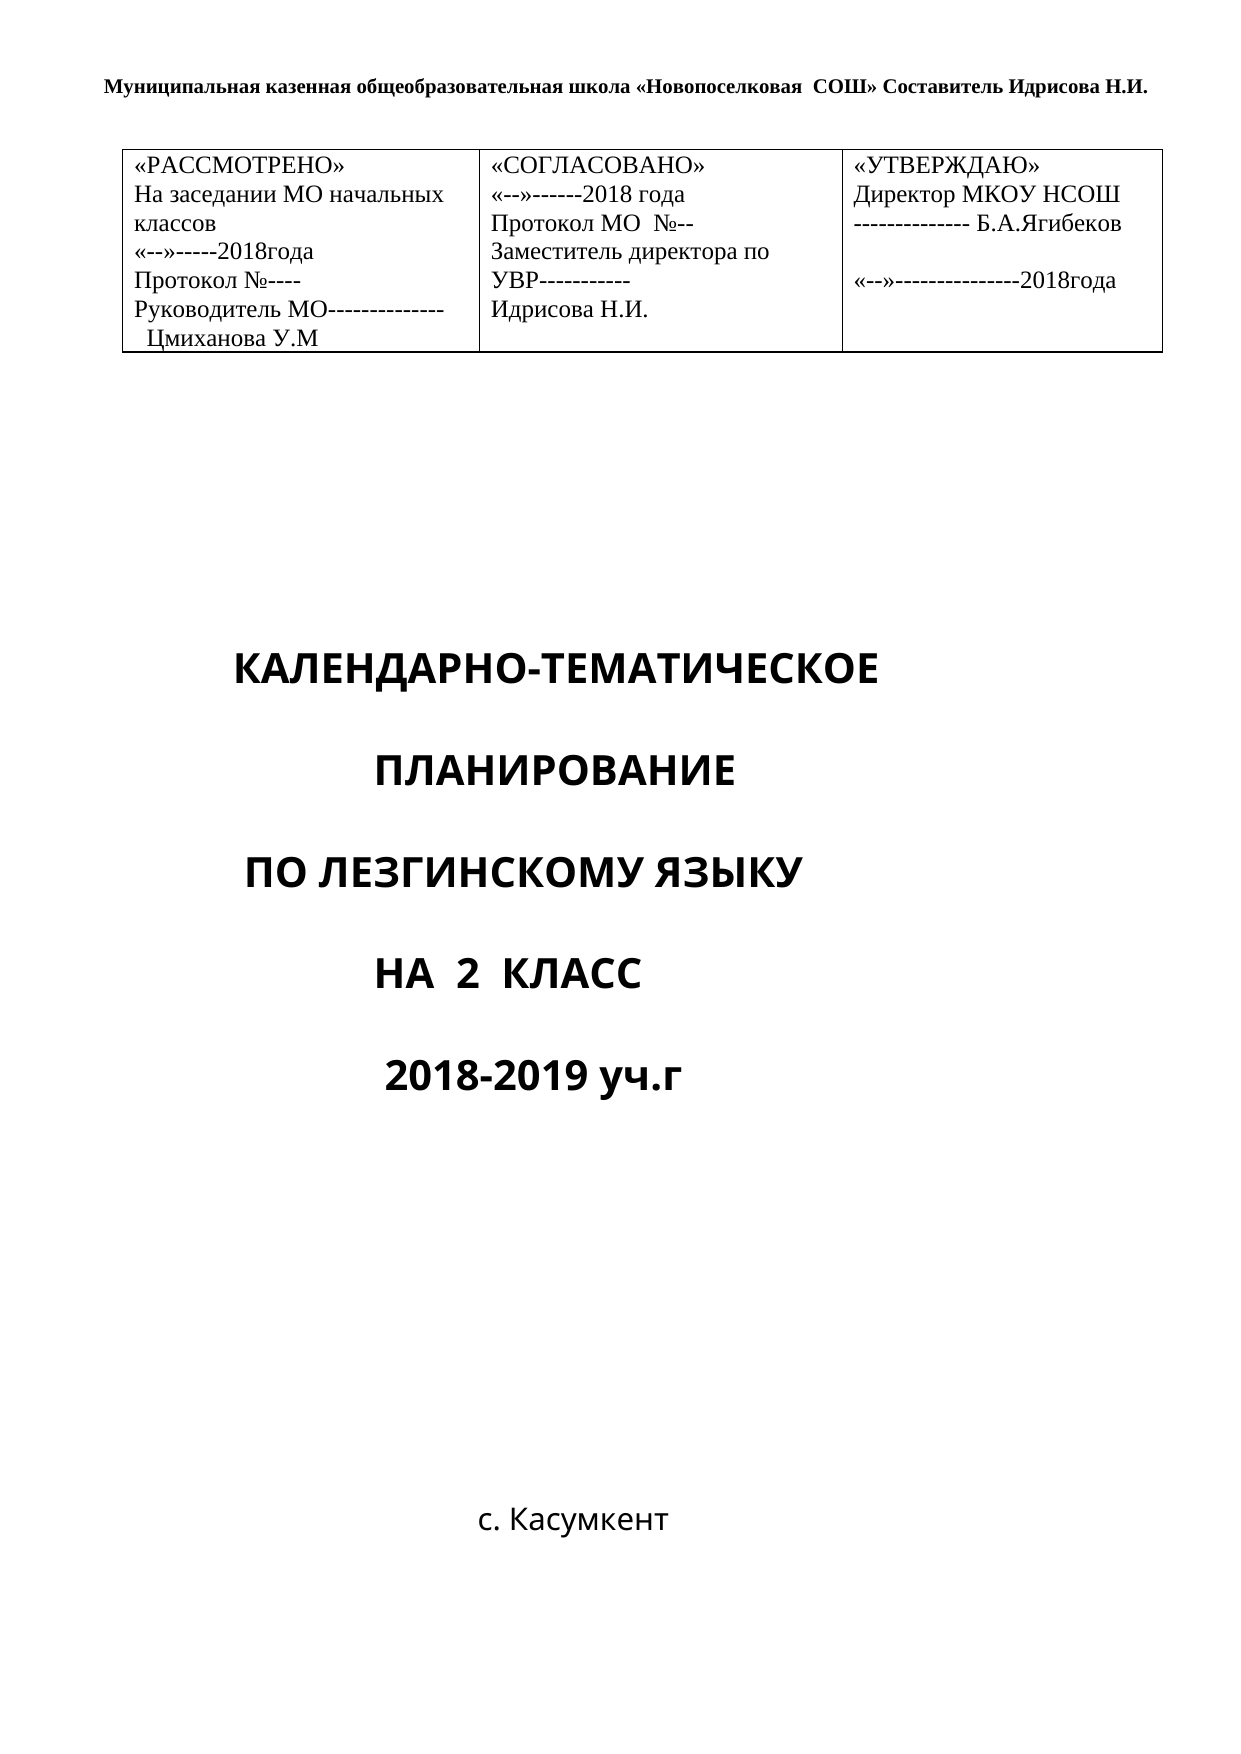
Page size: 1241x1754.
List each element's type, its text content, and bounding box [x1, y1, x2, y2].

text КАЛЕНДАРНО-ТЕМАТИЧЕСКОЕ [189, 657, 384, 691]
text ПО ЛЕЗГИНСКОМУ ЯЗЫКУ [189, 860, 1177, 894]
text ПЛАНИРОВАНИЕ [189, 758, 1177, 792]
table_header «СОГЛАСОВАНО» «--»------2018 года Протокол МО №-- Заместитель директора по УВР----------- Идрисова Н.И. [480, 150, 842, 351]
table_header «РАССМОТРЕНО» На заседании МО начальных классов «--»-----2018года Протокол №---- Руководитель МО-------------- Цмиханова У.М [123, 150, 479, 351]
table_header «УТВЕРЖДАЮ» Директор МКОУ НСОШ -------------- Б.А.Ягибеков «--»---------------2018года [843, 150, 1162, 351]
text 2018-2019 уч.г [189, 1063, 1177, 1097]
text НА 2 КЛАСС [189, 961, 1177, 995]
text с. Касумкент [103, 1503, 1177, 1537]
text КАЛЕНДАРНО-ТЕМАТИЧЕСКОЕ [402, 657, 1177, 691]
